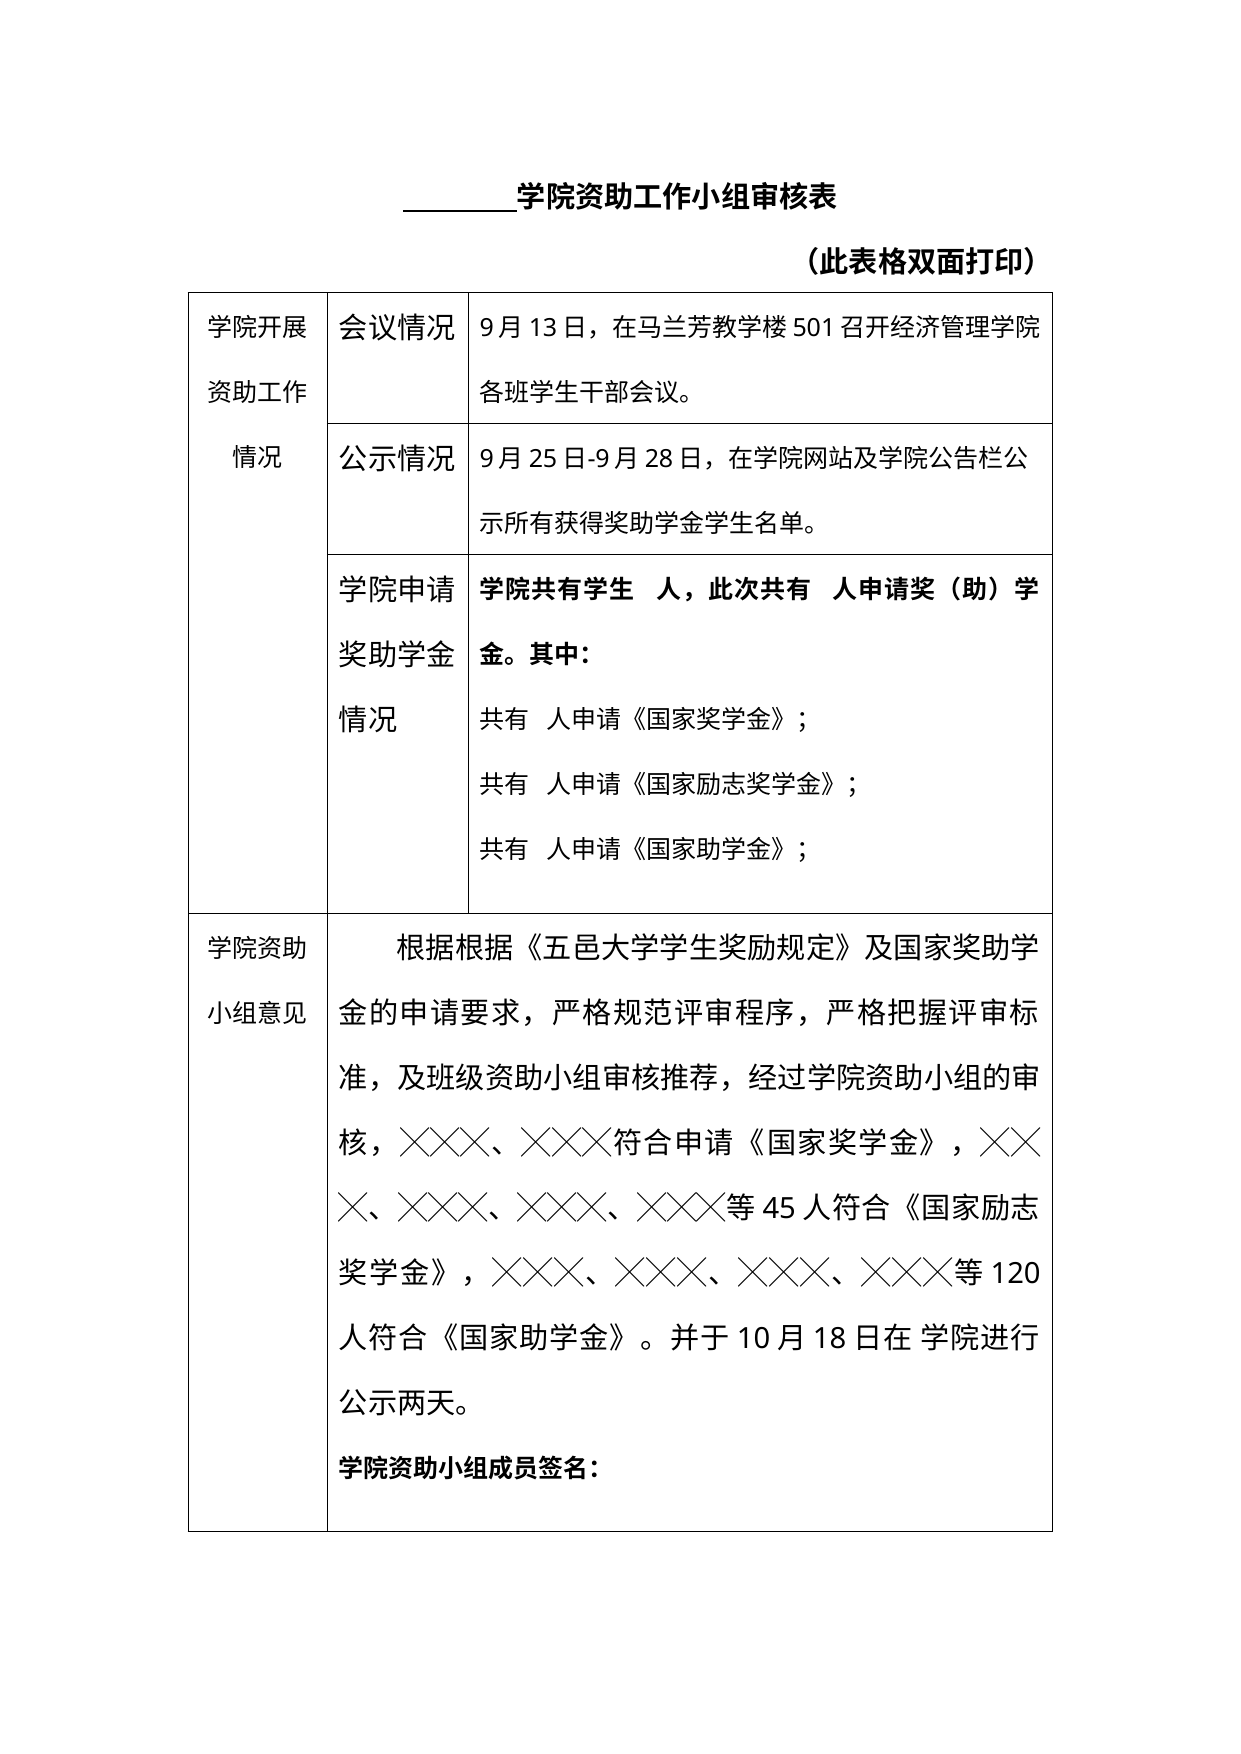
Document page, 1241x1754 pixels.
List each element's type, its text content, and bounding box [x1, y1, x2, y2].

table_header 会议情况 [328, 293, 468, 423]
table_header 9月13日，在马兰芳教学楼501召开经济管理学院各班学生干部会议。 [469, 293, 1052, 423]
table_cell 公示情况 [328, 424, 468, 554]
text （此表格双面打印） [187, 227, 1053, 292]
table_cell 学院共有学生 人，此次共有 人申请奖（助）学金。其中： 共有 人申请《国家奖学金》； 共有 人申请《国家励志奖学金》； 共有 人申请《国家助学金》； [469, 555, 1052, 913]
text 学院资助工作小组审核表 [187, 162, 1053, 227]
table_cell 9月25日-9月28日，在学院网站及学院公告栏公示所有获得奖助学金学生名单。 [469, 424, 1052, 554]
table_header 学院开展资助工作情况 [189, 293, 327, 913]
table_cell 学院资助小组意见 [189, 914, 327, 1531]
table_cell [328, 914, 1052, 1531]
table_cell 学院申请奖助学金情况 [328, 555, 468, 913]
